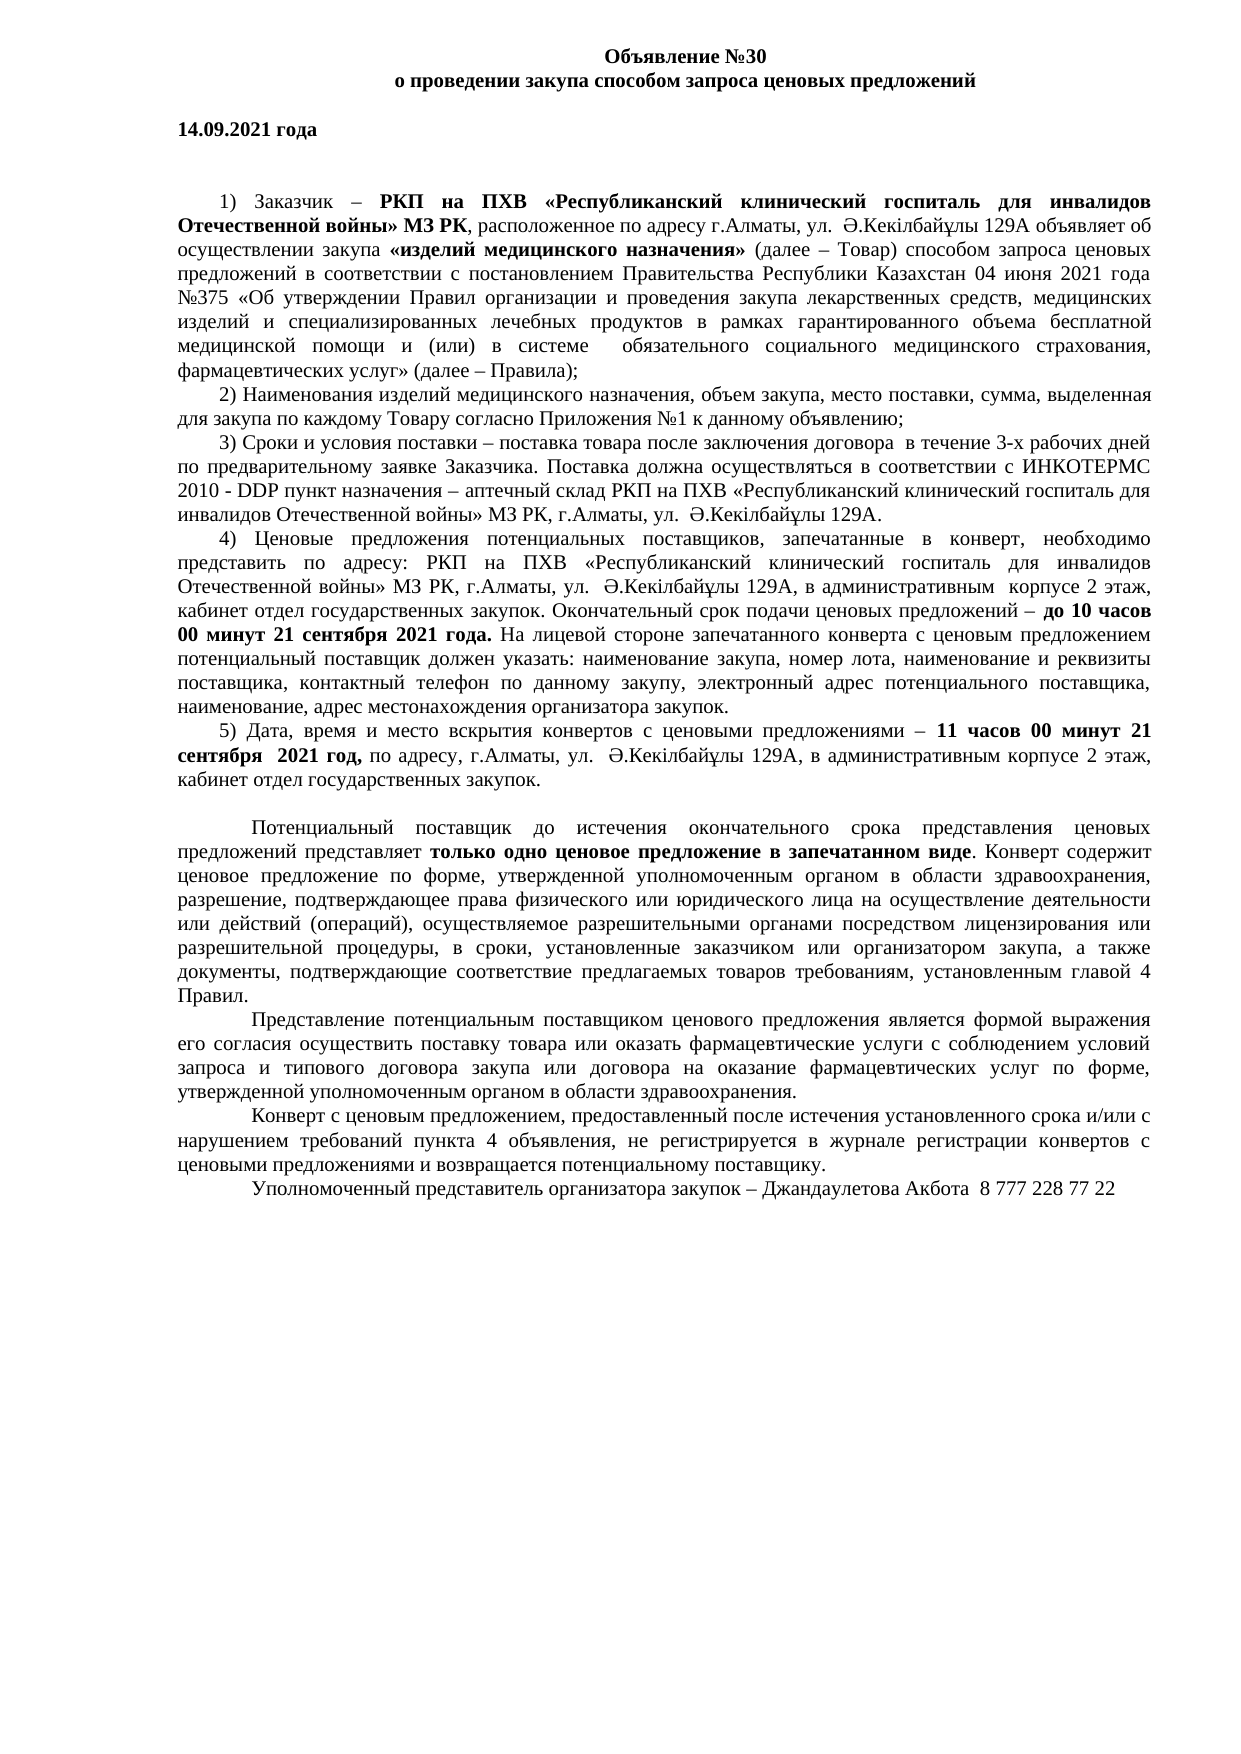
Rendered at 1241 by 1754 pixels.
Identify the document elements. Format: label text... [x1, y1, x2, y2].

text Потенциальный поставщик до истечения окончательного срока представления ценовых предложений представляет только одно ценовое предложение в запечатанном виде. Конверт содержит ценовое предложение по форме, утвержденной уполномоченным органом в области здравоохранения, разрешение, подтверждающее права физического или юридического лица на осуществление деятельности или действий (операций), осуществляемое разрешительными органами посредством лицензирования или разрешительной процедуры, в сроки, установленные заказчиком или организатором закупа, а также документы, подтверждающие соответствие предлагаемых товаров требованиям, установленным главой 4 Правил. [177, 815, 1152, 1007]
text 2) Наименования изделий медицинского назначения, объем закупа, место поставки, сумма, выделенная для закупа по каждому Товару согласно Приложения №1 к данному объявлению; [177, 382, 1152, 430]
text о проведении закупа способом запроса ценовых предложений [177, 68, 1152, 92]
text 14.09.2021 года [177, 117, 1152, 141]
text 3) Сроки и условия поставки – поставка товара после заключения договора в течение 3-х рабочих дней по предварительному заявке Заказчика. Поставка должна осуществляться в соответствии с ИНКОТЕРМС 2010 - DDP пункт назначения – аптечный склад РКП на ПХВ «Республиканский клинический госпиталь для инвалидов Отечественной войны» МЗ РК, г.Алматы, ул. Ә.Кекілбайұлы 129А. [177, 430, 1152, 526]
text Уполномоченный представитель организатора закупок – Джандаулетова Акбота 8 777 228 77 22 [177, 1176, 1152, 1200]
text Объявление №30 [177, 44, 1152, 68]
text Конверт с ценовым предложением, предоставленный после истечения установленного срока и/или с нарушением требований пункта 4 объявления, не регистрируется в журнале регистрации конвертов с ценовыми предложениями и возвращается потенциальному поставщику. [177, 1103, 1152, 1176]
text 4) Ценовые предложения потенциальных поставщиков, запечатанные в конверт, необходимо представить по адресу: РКП на ПХВ «Республиканский клинический госпиталь для инвалидов Отечественной войны» МЗ РК, г.Алматы, ул. Ә.Кекілбайұлы 129А, в административным корпусе 2 этаж, кабинет отдел государственных закупок. Окончательный срок подачи ценовых предложений – до 10 часов 00 минут 21 сентября 2021 года. На лицевой стороне запечатанного конверта с ценовым предложением потенциальный поставщик должен указать: наименование закупа, номер лота, наименование и реквизиты поставщика, контактный телефон по данному закупу, электронный адрес потенциального поставщика, наименование, адрес местонахождения организатора закупок. [177, 526, 1152, 718]
text 1) Заказчик – РКП на ПХВ «Республиканский клинический госпиталь для инвалидов Отечественной войны» МЗ РК, расположенное по адресу г.Алматы, ул. Ә.Кекілбайұлы 129А объявляет об осуществлении закупа «изделий медицинского назначения» (далее – Товар) способом запроса ценовых предложений в соответствии с постановлением Правительства Республики Казахстан 04 июня 2021 года №375 «Об утверждении Правил организации и проведения закупа лекарственных средств, медицинских изделий и специализированных лечебных продуктов в рамках гарантированного объема бесплатной медицинской помощи и (или) в системе обязательного социального медицинского страхования, фармацевтических услуг» (далее – Правила); [177, 189, 1152, 382]
text Представление потенциальным поставщиком ценового предложения является формой выражения его согласия осуществить поставку товара или оказать фармацевтические услуги с соблюдением условий запроса и типового договора закупа или договора на оказание фармацевтических услуг по форме, утвержденной уполномоченным органом в области здравоохранения. [177, 1007, 1152, 1103]
text 5) Дата, время и место вскрытия конвертов с ценовыми предложениями – 11 часов 00 минут 21 сентября 2021 год, по адресу, г.Алматы, ул. Ә.Кекілбайұлы 129А, в административным корпусе 2 этаж, кабинет отдел государственных закупок. [177, 718, 1152, 791]
